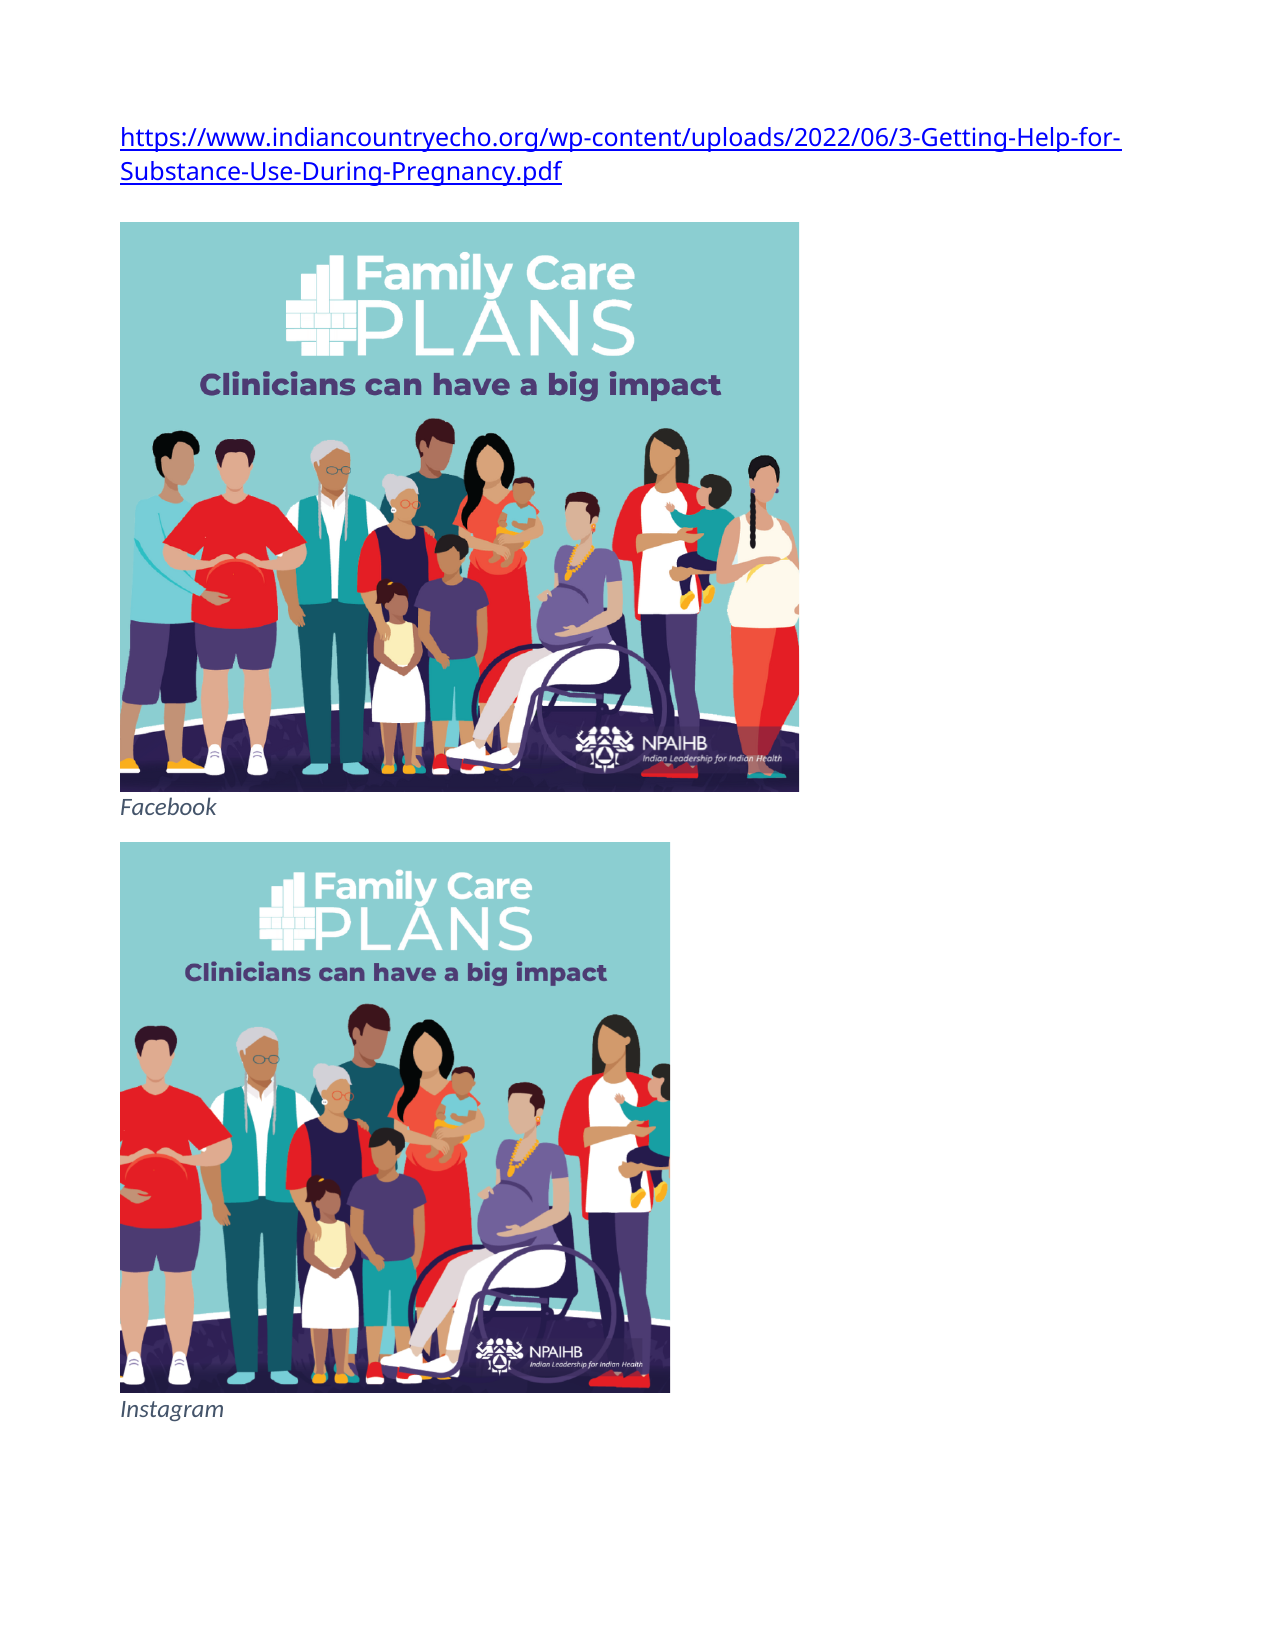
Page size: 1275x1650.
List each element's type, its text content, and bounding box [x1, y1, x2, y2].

picture [120, 842, 671, 1393]
text Facebook [120, 791, 1155, 822]
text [120, 120, 1155, 188]
text Instagram [120, 1393, 1155, 1423]
picture [120, 222, 800, 792]
